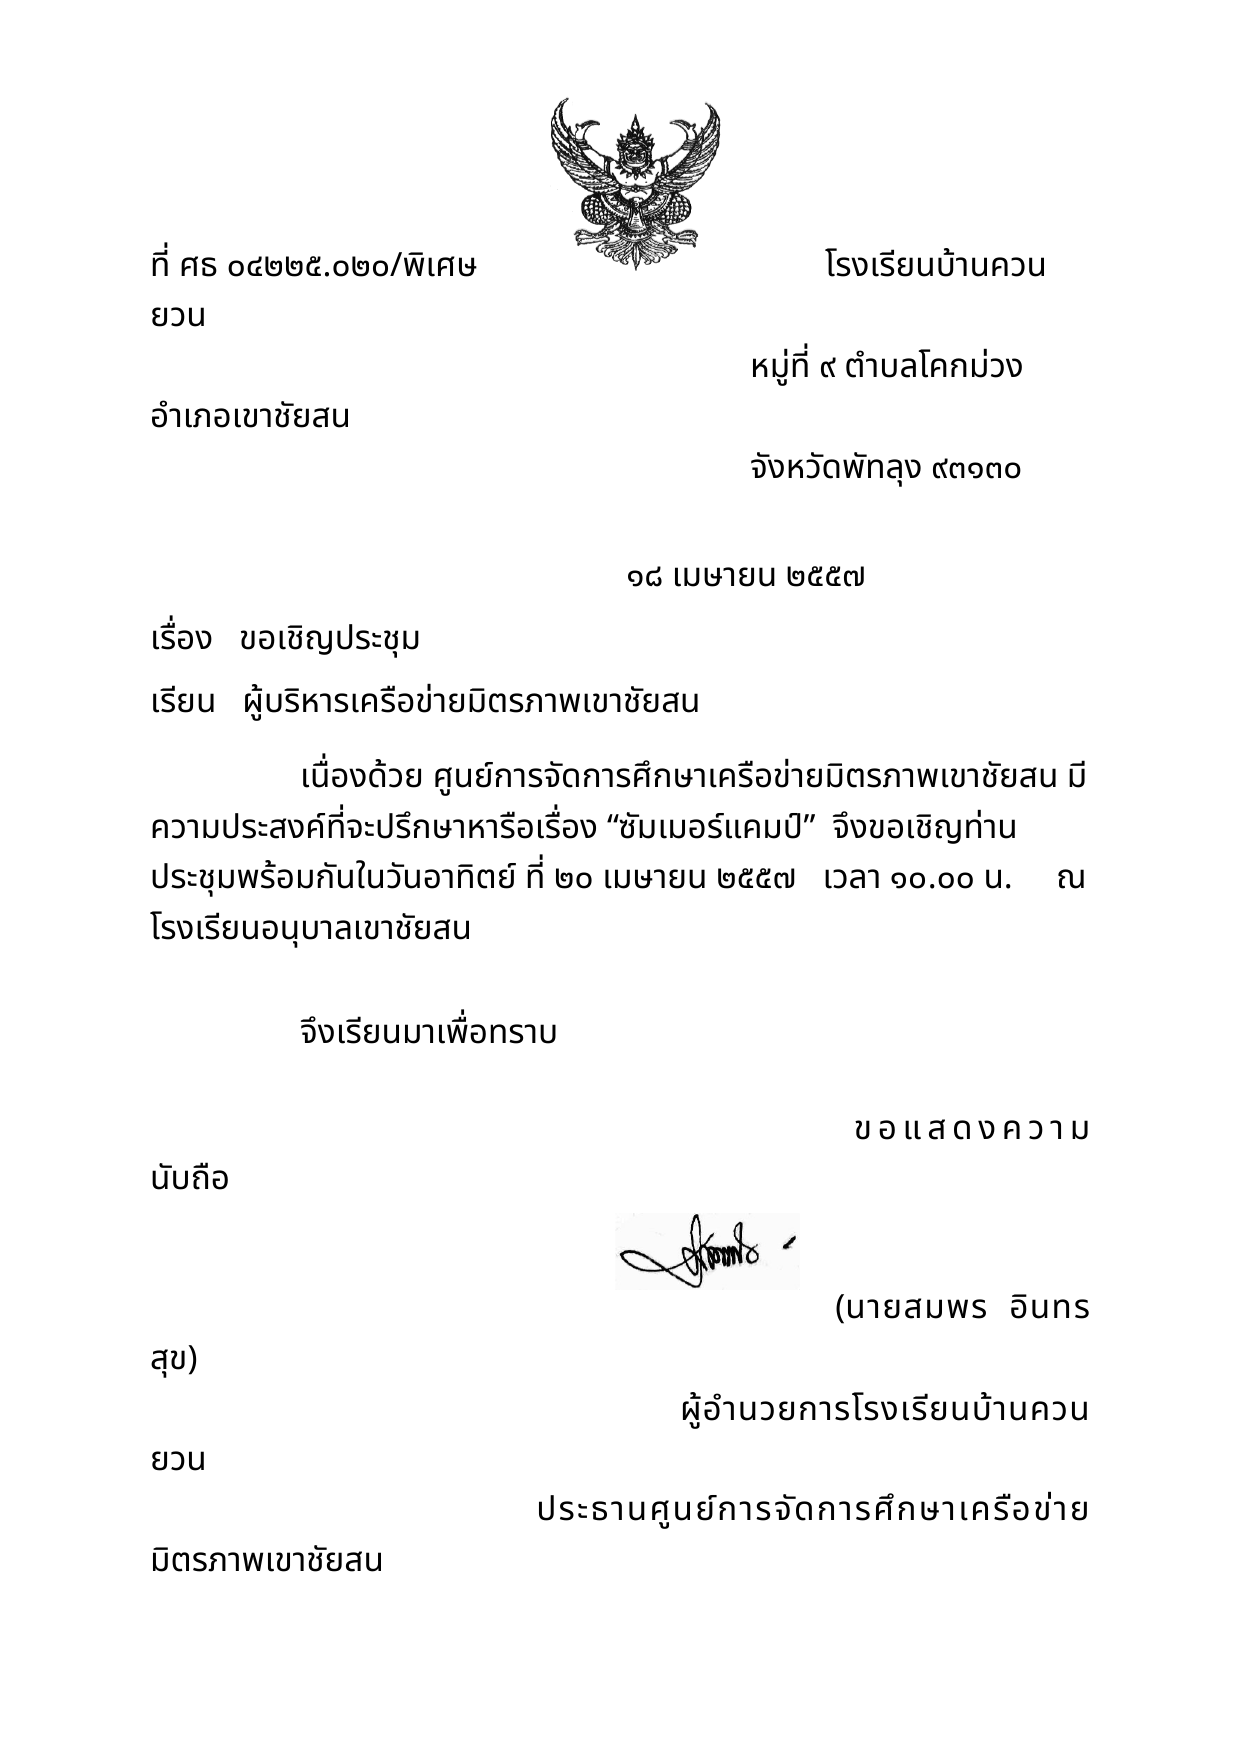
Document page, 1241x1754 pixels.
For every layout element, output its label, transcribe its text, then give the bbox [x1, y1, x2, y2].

picture [615, 1213, 800, 1283]
text หมู่ที่ ๙ ตำบลโคกม่วง อำเภอเขาชัยสน [150, 342, 1090, 443]
text เนื่องด้วย ศูนย์การจัดการศึกษาเครือข่ายมิตรภาพเขาชัยสน มีความประสงค์ที่จะปรึกษาหารือเรื่อง “ซัมเมอร์แคมป์” จึงขอเชิญท่านประชุมพร้อมกันในวันอาทิตย์ ที่ ๒๐ เมษายน ๒๕๕๗ เวลา ๑๐.๐๐ น. ณ โรงเรียนอนุบาลเขาชัยสน [150, 752, 1090, 954]
text เรื่อง ขอเชิญประชุม [150, 614, 1090, 664]
text จึงเรียนมาเพื่อทราบ [225, 1008, 1090, 1058]
text (นายสมพร อินทรสุข) [150, 1283, 1090, 1384]
text ที่ ศธ ๐๔๒๒๕.๐๒๐/พิเศษ โรงเรียนบ้านควนยวน [150, 241, 1090, 342]
text ผู้อำนวยการโรงเรียนบ้านควนยวน [150, 1384, 1090, 1485]
text ประธานศูนย์การจัดการศึกษาเครือข่ายมิตรภาพเขาชัยสน [150, 1485, 1090, 1586]
text ๑๘ เมษายน ๒๕๕๗ [150, 551, 1090, 601]
picture [549, 94, 722, 241]
text เรียน ผู้บริหารเครือข่ายมิตรภาพเขาชัยสน [150, 677, 1090, 727]
text ขอแสดงความนับถือ [150, 1104, 1090, 1204]
text จังหวัดพัทลุง ๙๓๑๓๐ [150, 443, 1090, 493]
